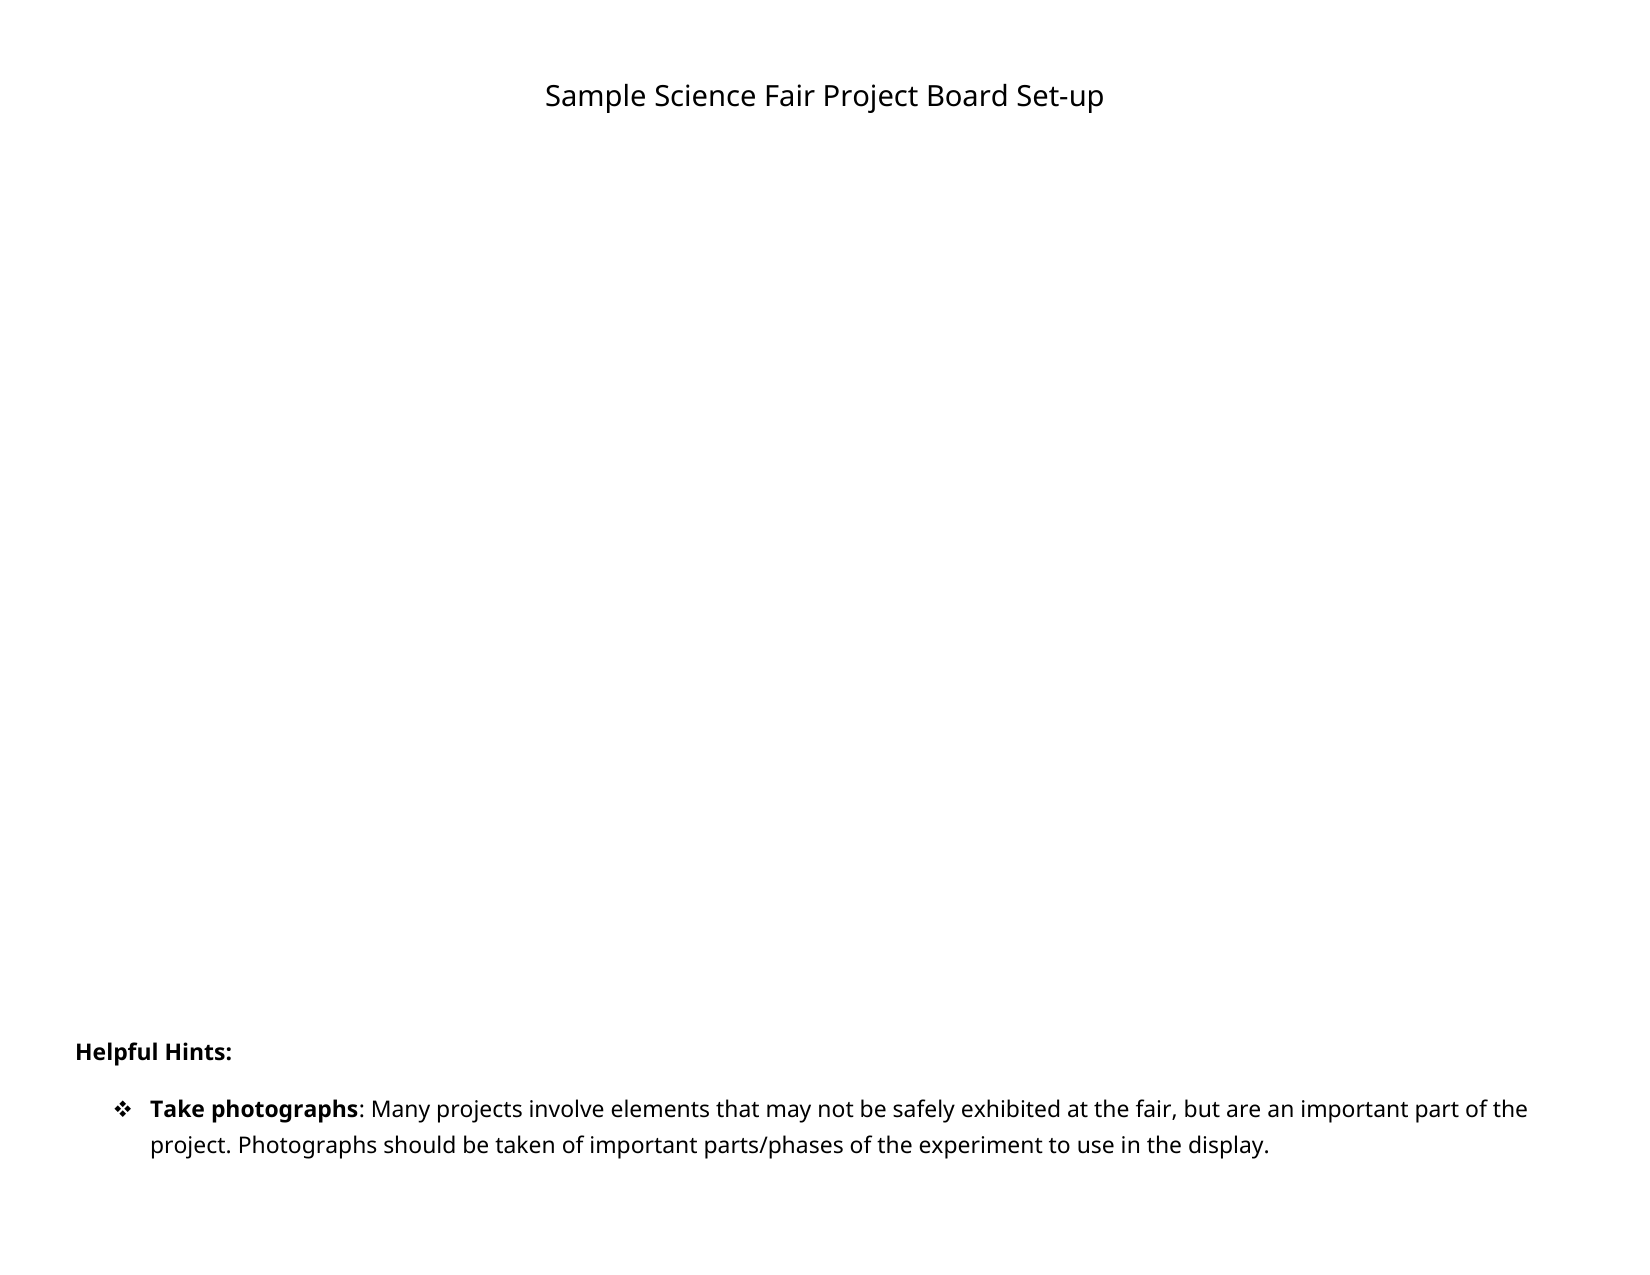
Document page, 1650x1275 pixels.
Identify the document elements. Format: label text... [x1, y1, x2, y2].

text Sample Science Fair Project Board Set-up [75, 75, 1575, 115]
list Take photographs: Many projects involve elements that may not be safely exhibited at the fair, but are an important part of the project. Photographs should be taken of important parts/phases of the experiment to use in the display. [112, 1093, 1575, 1160]
text Helpful Hints: [75, 1036, 1575, 1067]
